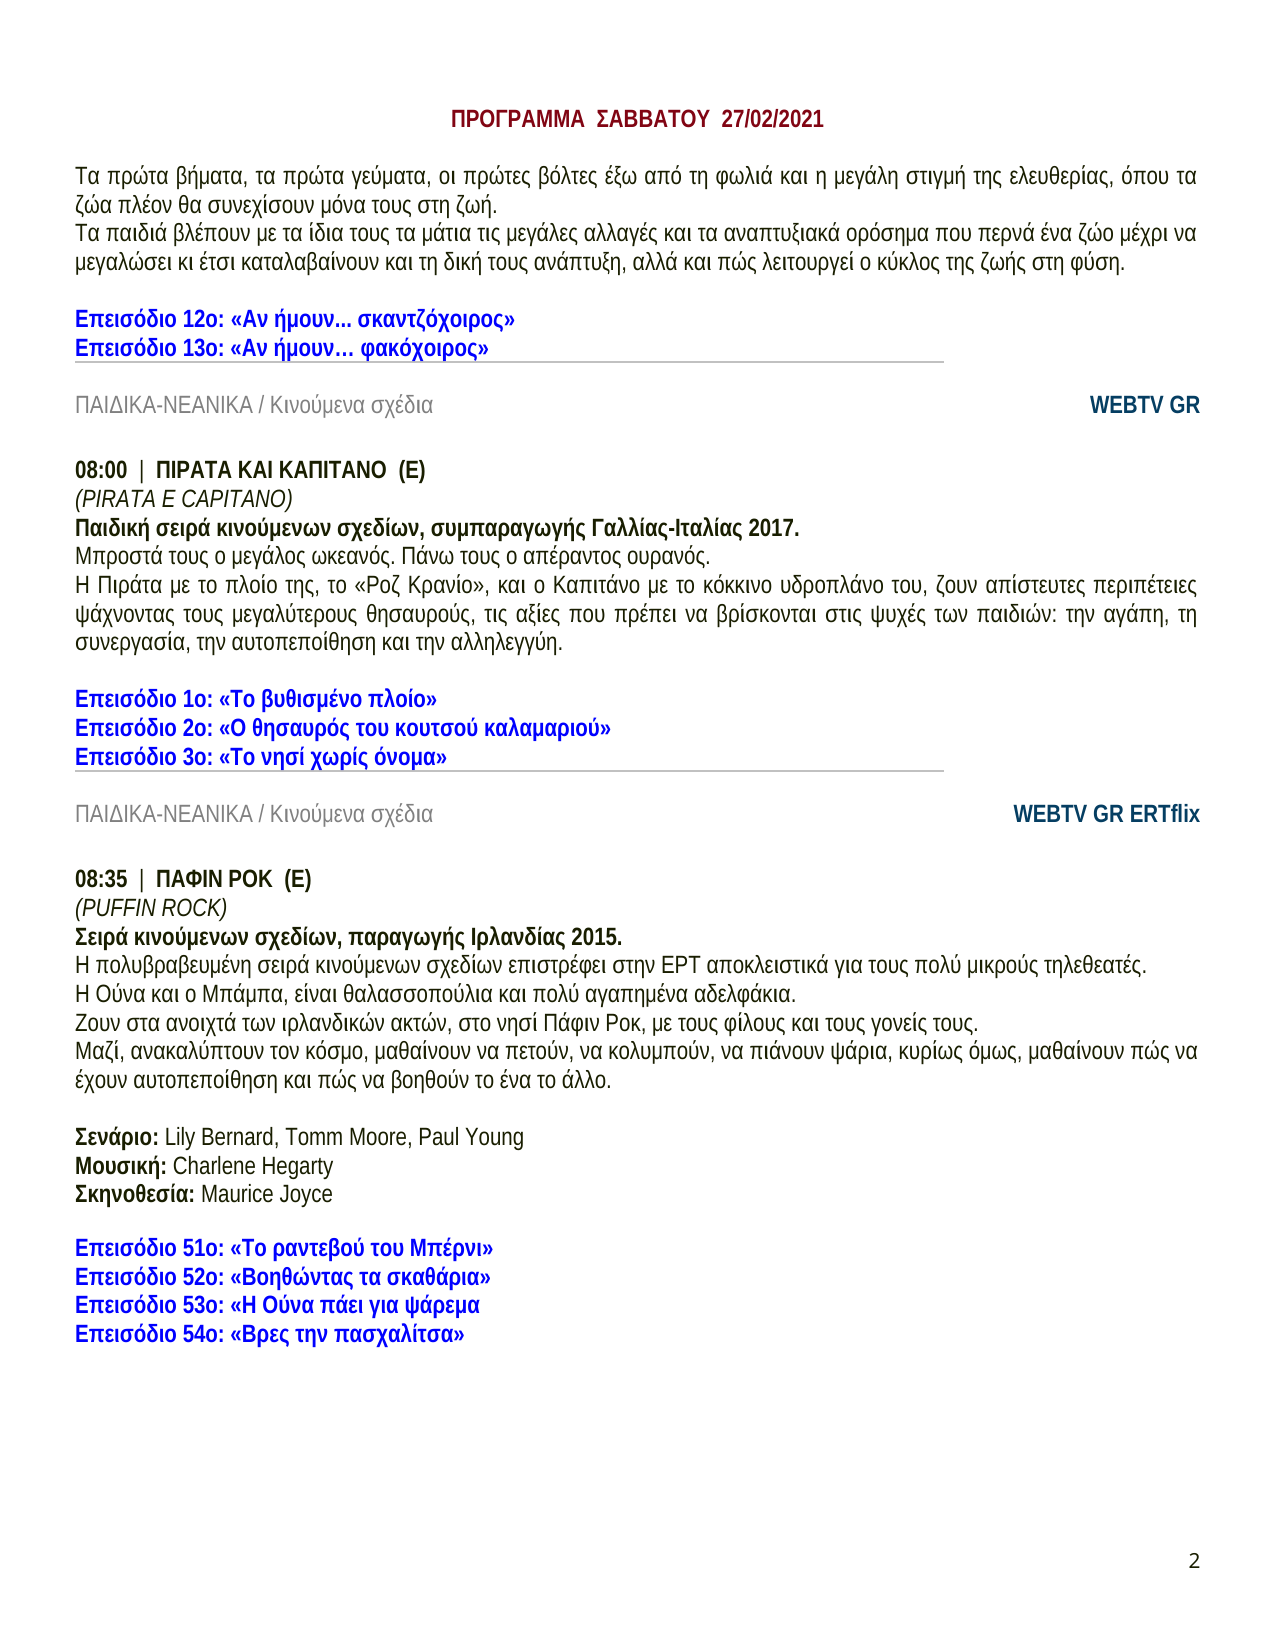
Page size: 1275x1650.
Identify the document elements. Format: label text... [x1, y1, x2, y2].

text Επεισόδιο 53ο: «Η Ούνα πάει για ψάρεμα [75, 1290, 1200, 1319]
text Επεισόδιο 1ο: «Το βυθισμένο πλοίο» [75, 684, 1200, 713]
table_header WEBTV GR [638, 390, 1200, 419]
text Επεισόδιο 54ο: «Βρες την πασχαλίτσα» [75, 1319, 1200, 1348]
text Σκηνοθεσία: Maurice Joyce [75, 1179, 1200, 1208]
text Μαζί, ανακαλύπτουν τον κόσμο, μαθαίνουν να πετούν, να κολυμπούν, να πιάνουν ψάρια, κυρίως όμως, μαθαίνουν πώς να έχουν αυτοπεποίθηση και πώς να βοηθούν το ένα το άλλο. [75, 1036, 1200, 1093]
text Επεισόδιο 3ο: «Το νησί χωρίς όνομα» [75, 742, 1200, 770]
text Επεισόδιο 51ο: «Το ραντεβού του Μπέρνι» [75, 1233, 1200, 1262]
text Η Ούνα και ο Μπάμπα, είναι θαλασσοπούλια και πολύ αγαπημένα αδελφάκια. [75, 979, 1200, 1007]
text Επεισόδιο 12ο: «Αν ήμουν... σκαντζόχοιρος» [75, 304, 1200, 333]
table_header ΠΑΙΔΙΚΑ-NEANIKA / Κινούμενα σχέδια [75, 799, 637, 828]
text Σενάριο: Lily Bernard, Tomm Moore, Paul Young Μουσική: Charlene Hegarty [75, 1122, 1200, 1179]
text Μπροστά τους ο μεγάλος ωκεανός. Πάνω τους ο απέραντος ουρανός. [75, 541, 1200, 570]
text Τα παιδιά βλέπουν με τα ίδια τους τα μάτια τις μεγάλες αλλαγές και τα αναπτυξιακά ορόσημα που περνά ένα ζώο μέχρι να μεγαλώσει κι έτσι καταλαβαίνουν και τη δική τους ανάπτυξη, αλλά και πώς λειτουργεί ο κύκλος της ζωής στη φύση. [75, 218, 1200, 276]
text Επεισόδιο 52ο: «Βοηθώντας τα σκαθάρια» [75, 1262, 1200, 1290]
text Η Πιράτα με το πλοίο της, το «Ροζ Κρανίο», και ο Καπιτάνο με το κόκκινο υδροπλάνο του, ζουν απίστευτες περιπέτειες ψάχνοντας τους μεγαλύτερους θησαυρούς, τις αξίες που πρέπει να βρίσκονται στις ψυχές των παιδιών: την αγάπη, τη συνεργασία, την αυτοπεποίθηση και την αλληλεγγύη. [75, 570, 1200, 656]
table_header ΠΑΙΔΙΚΑ-NEANIKA / Κινούμενα σχέδια [75, 390, 637, 419]
text 08:00 | ΠΙΡΑΤΑ ΚΑΙ ΚΑΠΙΤΑΝΟ (E) [75, 419, 1200, 484]
text Επεισόδιο 2ο: «Ο θησαυρός του κουτσού καλαμαριού» [75, 713, 1200, 742]
text Παιδική σειρά κινούμενων σχεδίων, συμπαραγωγής Γαλλίας-Ιταλίας 2017. [75, 513, 1200, 541]
text Ζουν στα ανοιχτά των ιρλανδικών ακτών, στο νησί Πάφιν Ροκ, με τους φίλους και τους γονείς τους. [75, 1007, 1200, 1036]
text Επεισόδιο 13ο: «Αν ήμουν… φακόχοιρος» [75, 333, 1200, 361]
text ΠΡΟΓΡΑΜΜΑ ΣΑΒΒΑΤΟΥ 27/02/2021 [75, 104, 1200, 132]
text Τα πρώτα βήματα, τα πρώτα γεύματα, οι πρώτες βόλτες έξω από τη φωλιά και η μεγάλη στιγμή της ελευθερίας, όπου τα ζώα πλέον θα συνεχίσουν μόνα τους στη ζωή. [75, 161, 1200, 218]
text (PIRATA E CAPITANO) [75, 484, 1200, 513]
text 08:35 | ΠΑΦΙΝ ΡΟΚ (E) (PUFFIN ROCK) Σειρά κινούμενων σχεδίων, παραγωγής Ιρλανδίας 2015. [75, 828, 1200, 950]
text Η πολυβραβευμένη σειρά κινούμενων σχεδίων επιστρέφει στην ΕΡΤ αποκλειστικά για τους πολύ μικρούς τηλεθεατές. [75, 950, 1200, 979]
table_header WEBTV GR ERTflix [638, 799, 1200, 828]
